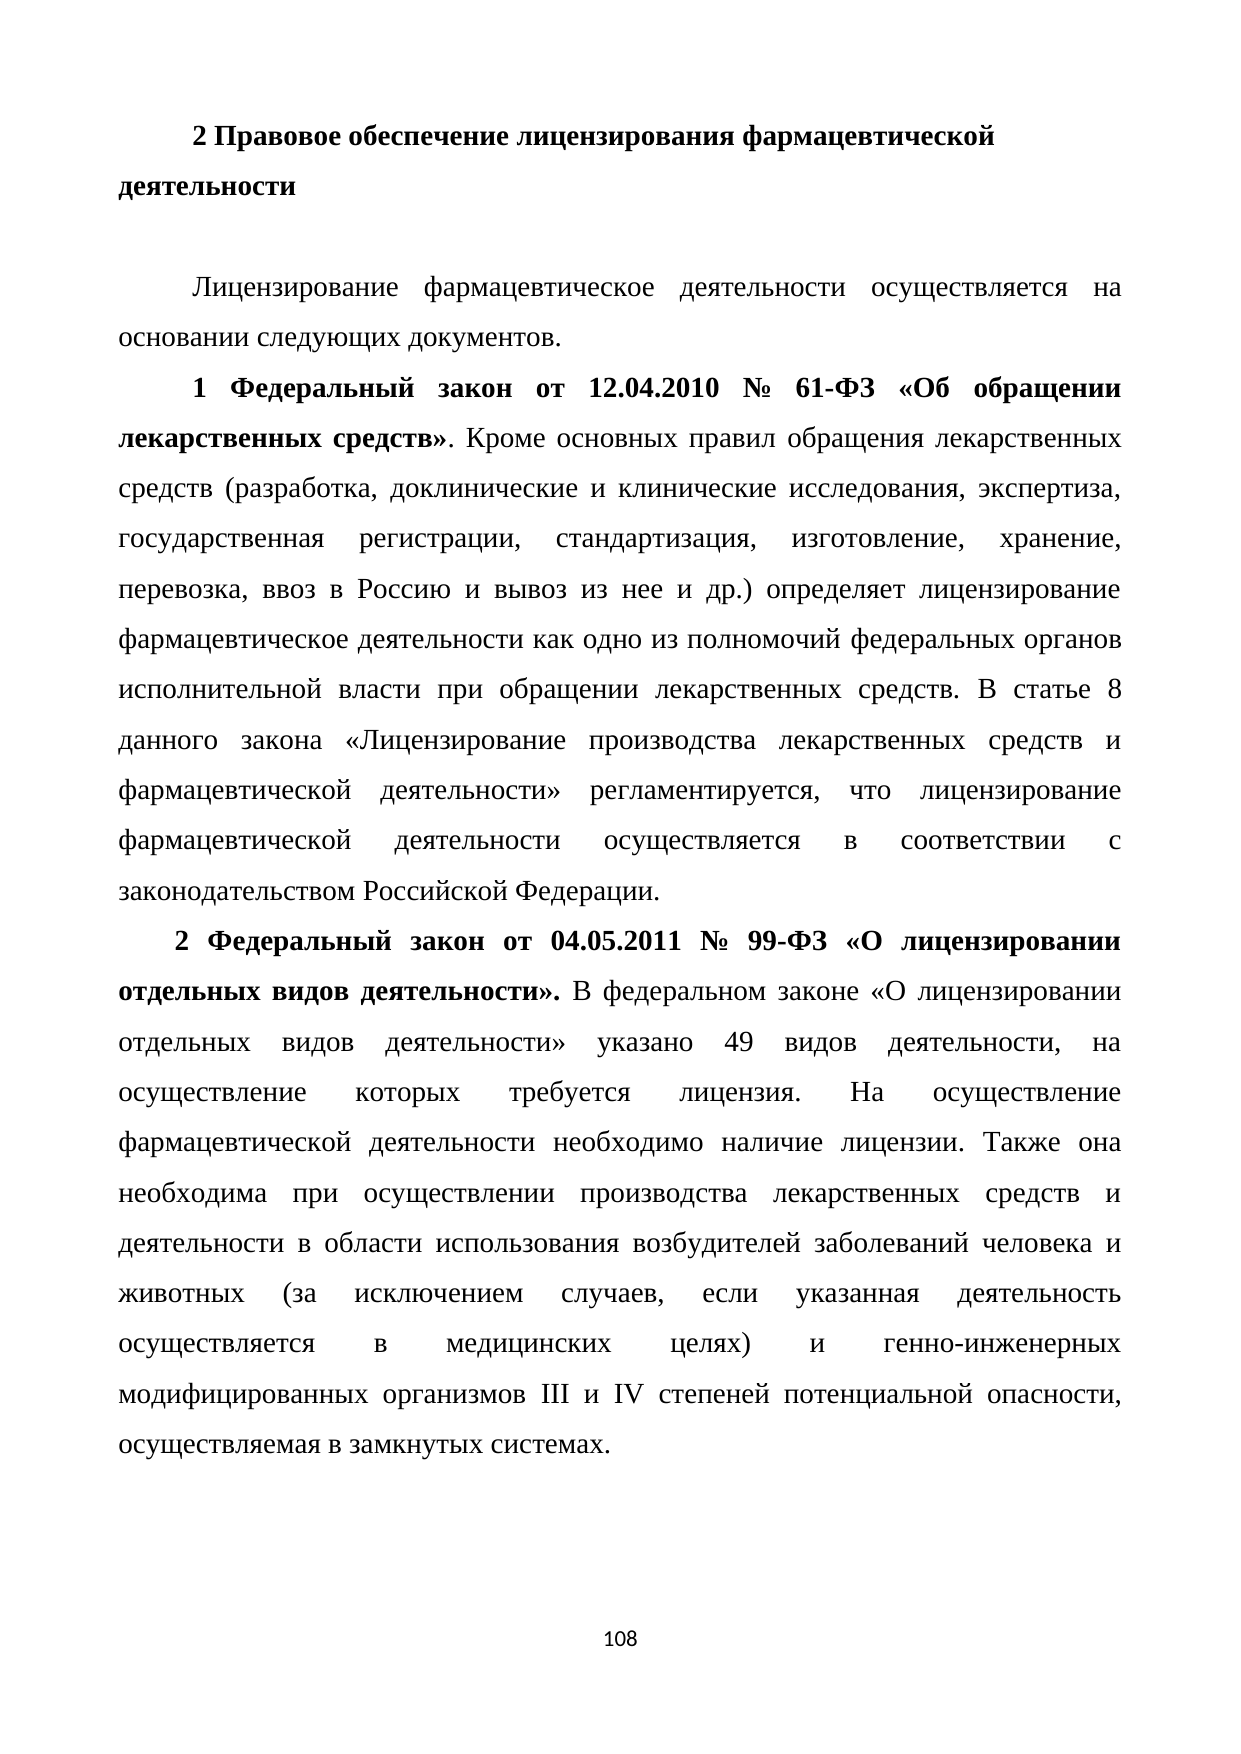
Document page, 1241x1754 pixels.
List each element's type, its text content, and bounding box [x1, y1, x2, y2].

text 1 Федеральный закон от 12.04.2010 № 61-ФЗ «Об обращении лекарственных средств». Кроме основных правил обращения лекарственных средств (разработка, доклинические и клинические исследования, экспертиза, государственная регистрации, стандартизация, изготовление, хранение, перевозка, ввоз в Россию и вывоз из нее и др.) определяет лицензирование фармацевтическое деятельности как одно из полномочий федеральных органов исполнительной власти при обращении лекарственных средств. В статье 8 данного закона «Лицензирование производства лекарственных средств и фармацевтической деятельности» регламентируется, что лицензирование фармацевтической деятельности осуществляется в соответствии с законодательством Российской Федерации. [118, 370, 1122, 906]
text 2 Федеральный закон от 04.05.2011 № 99-ФЗ «О лицензировании отдельных видов деятельности». В федеральном законе «О лицензировании отдельных видов деятельности» указано 49 видов деятельности, на осуществление которых требуется лицензия. На осуществление фармацевтической деятельности необходимо наличие лицензии. Также она необходима при осуществлении производства лекарственных средств и деятельности в области использования возбудителей заболеваний человека и животных (за исключением случаев, если указанная деятельность осуществляется в медицинских целях) и генно-инженерных модифицированных организмов III и IV степеней потенциальной опасности, осуществляемая в замкнутых системах. [118, 923, 1122, 1460]
text 2 Правовое обеспечение лицензирования фармацевтической деятельности [118, 118, 1122, 202]
text Лицензирование фармацевтическое деятельности осуществляется на основании следующих документов. [118, 269, 1122, 353]
